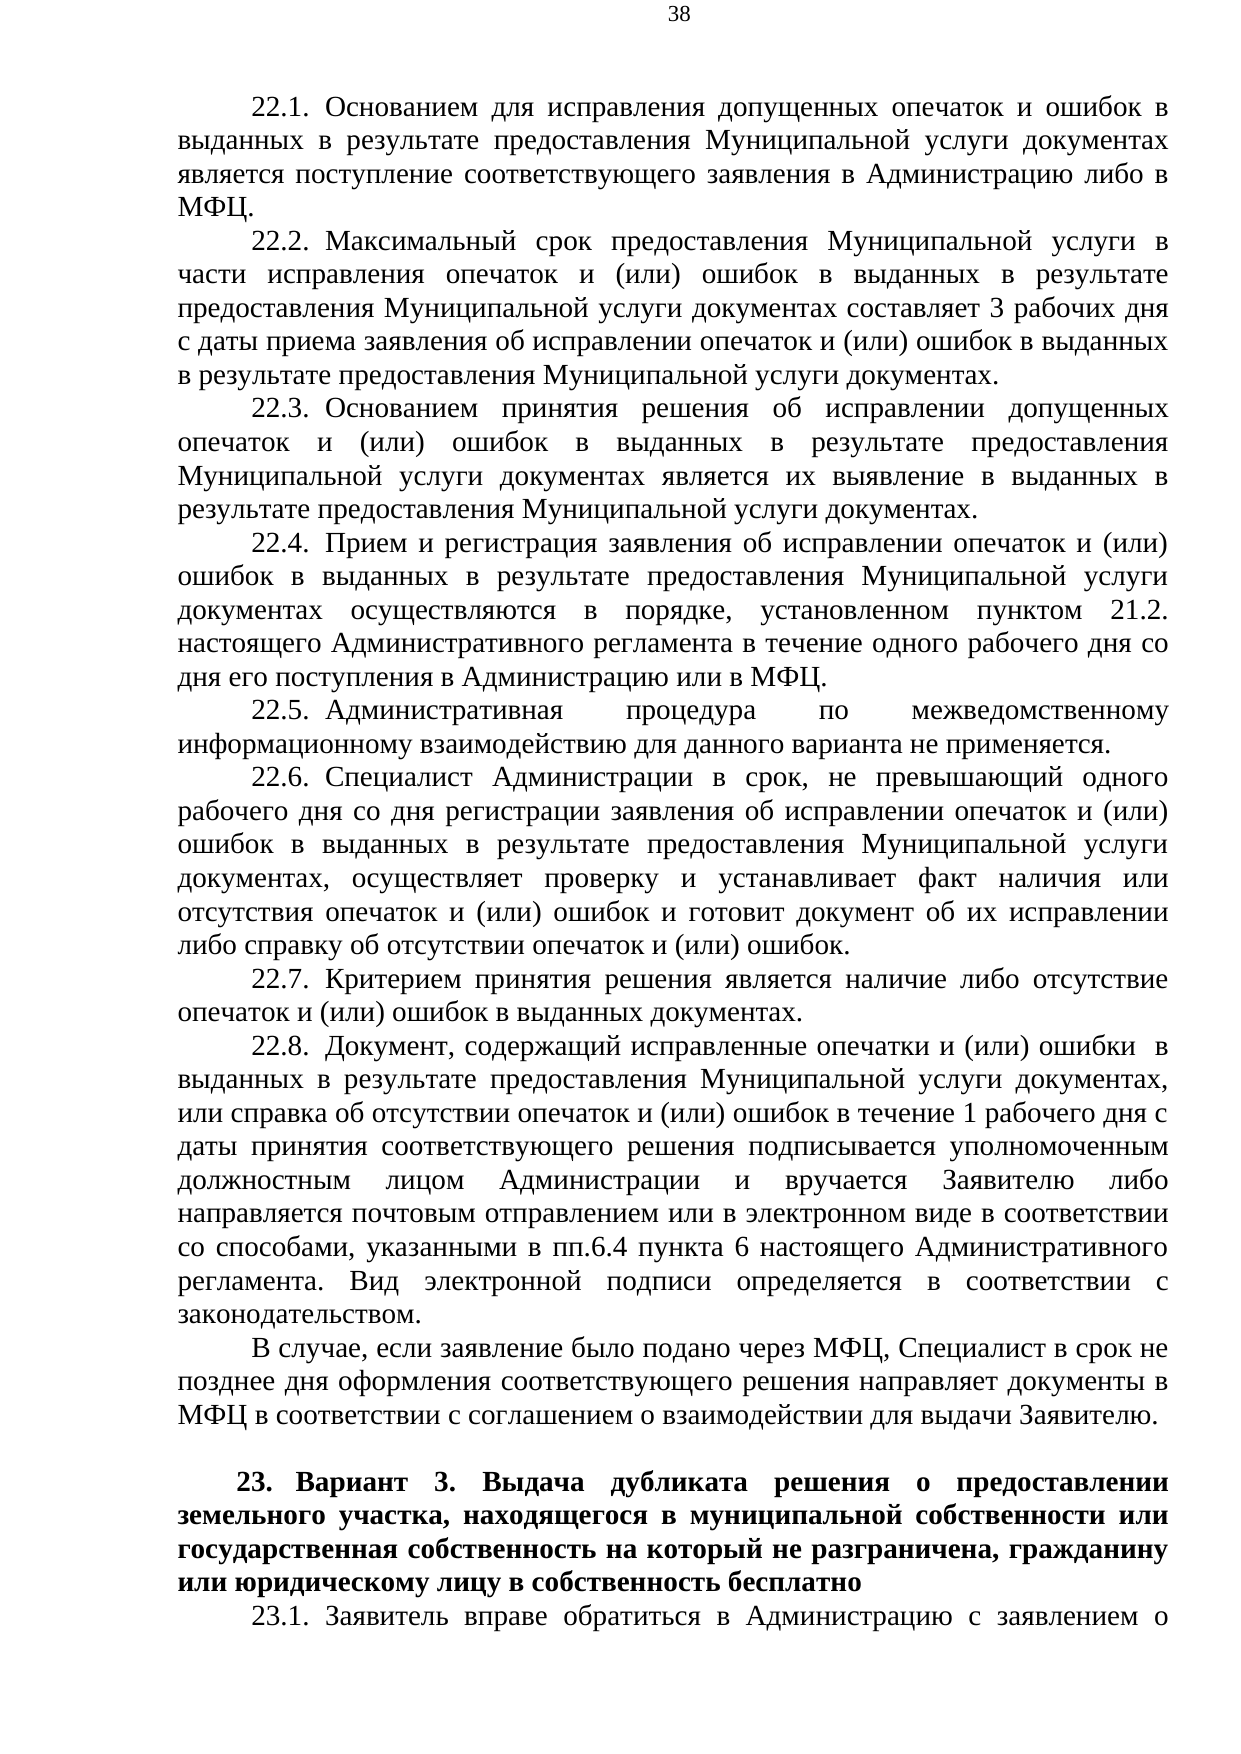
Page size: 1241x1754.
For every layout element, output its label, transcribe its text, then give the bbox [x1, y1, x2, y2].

list Основанием для исправления допущенных опечаток и ошибок в выданных в результате предоставления Муниципальной услуги документах является поступление соответствующего заявления в Администрацию либо в МФЦ. [177, 89, 1169, 223]
list Документ, содержащий исправленные опечатки и (или) ошибки в выданных в результате предоставления Муниципальной услуги документах, или справка об отсутствии опечаток и (или) ошибок в течение 1 рабочего дня с даты принятия соответствующего решения подписывается уполномоченным должностным лицом Администрации и вручается Заявителю либо направляется почтовым отправлением или в электронном виде в соответствии со способами, указанными в пп.6.4 пункта 6 настоящего Административного регламента. Вид электронной подписи определяется в соответствии с законодательством. [177, 1028, 1169, 1330]
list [177, 1598, 1169, 1632]
list Максимальный срок предоставления Муниципальной услуги в части исправления опечаток и (или) ошибок в выданных в результате предоставления Муниципальной услуги документах составляет 3 рабочих дня с даты приема заявления об исправлении опечаток и (или) ошибок в выданных в результате предоставления Муниципальной услуги документах. [177, 223, 1169, 391]
list Вариант 3. Выдача дубликата решения о предоставлении земельного участка, находящегося в муниципальной собственности или государственная собственность на который не разграничена, гражданину или юридическому лицу в собственность бесплатно [177, 1464, 1169, 1598]
list Прием и регистрация заявления об исправлении опечаток и (или) ошибок в выданных в результате предоставления Муниципальной услуги документах осуществляются в порядке, установленном пунктом 21.2. настоящего Административного регламента в течение одного рабочего дня со дня его поступления в Администрацию или в МФЦ. [177, 525, 1169, 692]
list Специалист Администрации в срок, не превышающий одного рабочего дня со дня регистрации заявления об исправлении опечаток и (или) ошибок в выданных в результате предоставления Муниципальной услуги документах, осуществляет проверку и устанавливает факт наличия или отсутствия опечаток и (или) ошибок и готовит документ об их исправлении либо справку об отсутствии опечаток и (или) ошибок. [177, 759, 1169, 961]
list Административная процедура по межведомственному информационному взаимодействию для данного варианта не применяется. [177, 692, 1169, 759]
text В случае, если заявление было подано через МФЦ, Специалист в срок не позднее дня оформления соответствующего решения направляет документы в МФЦ в соответствии с соглашением о взаимодействии для выдачи Заявителю. [177, 1330, 1169, 1430]
list Основанием принятия решения об исправлении допущенных опечаток и (или) ошибок в выданных в результате предоставления Муниципальной услуги документах является их выявление в выданных в результате предоставления Муниципальной услуги документах. [177, 391, 1169, 525]
list Критерием принятия решения является наличие либо отсутствие опечаток и (или) ошибок в выданных документах. [177, 961, 1169, 1028]
